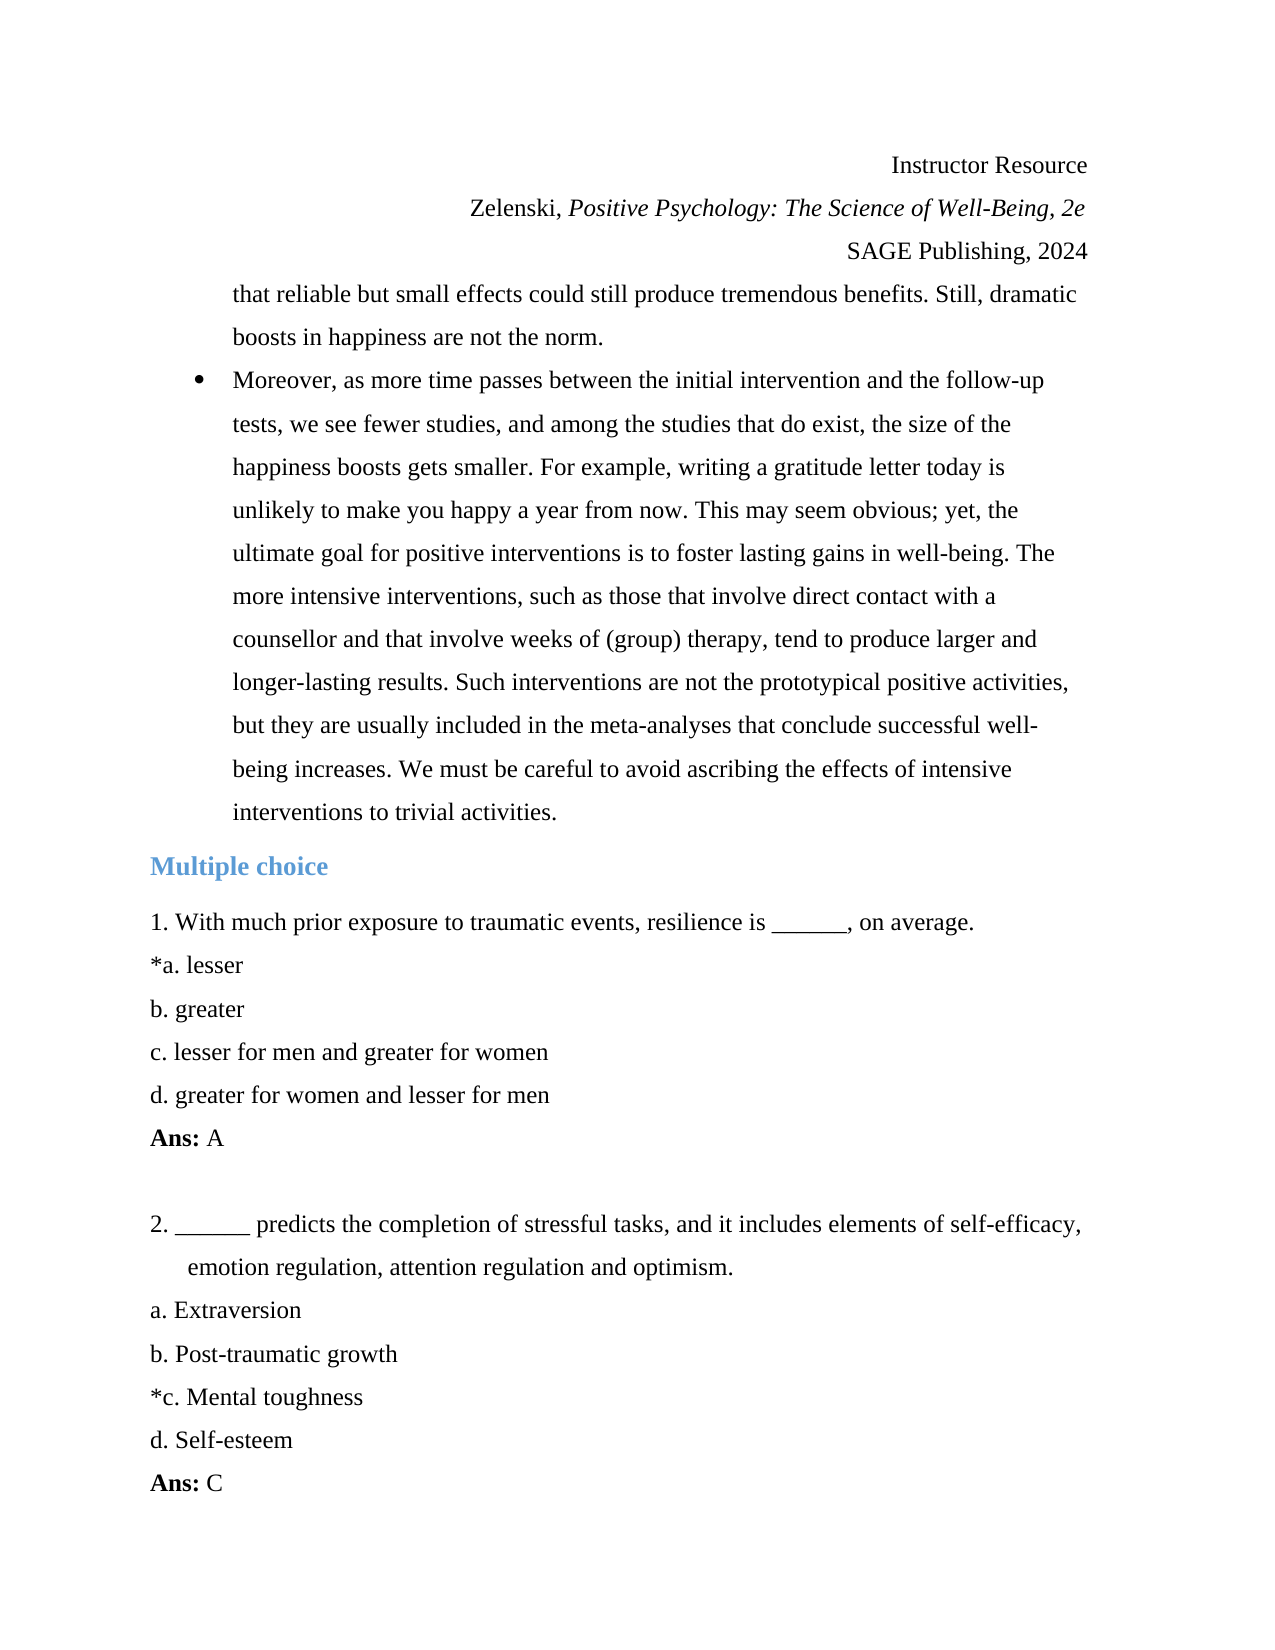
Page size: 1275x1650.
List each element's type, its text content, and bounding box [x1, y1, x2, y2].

text c. lesser for men and greater for women [150, 1037, 1087, 1066]
text Ans: C [150, 1468, 1087, 1497]
text 2. ______ predicts the completion of stressful tasks, and it includes elements of self-efficacy, emotion regulation, attention regulation and optimism. [150, 1209, 1087, 1281]
subtitle Multiple choice [150, 850, 1087, 881]
text d. greater for women and lesser for men [150, 1080, 1087, 1109]
text  Moreover, as more time passes between the initial intervention and the follow-up tests, we see fewer studies, and among the studies that do exist, the size of the happiness boosts gets smaller. For example, writing a gratitude letter today is unlikely to make you happy a year from now. This may seem obvious; yet, the ultimate goal for positive interventions is to foster lasting gains in well-being. The more intensive interventions, such as those that involve direct contact with a counsellor and that involve weeks of (group) therapy, tend to produce larger and longer-lasting results. Such interventions are not the prototypical positive activities, but they are usually included in the meta-analyses that conclude successful well-being increases. We must be careful to avoid ascribing the effects of intensive interventions to trivial activities. [195, 366, 1087, 826]
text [195, 279, 1087, 351]
text d. Self-esteem [150, 1425, 1087, 1454]
text Ans: A [150, 1123, 1087, 1152]
text a. Extraversion [150, 1296, 1087, 1324]
text b. greater [150, 994, 1087, 1022]
text 1. With much prior exposure to traumatic events, resilience is ______, on average. [150, 907, 1087, 936]
text b. Post-traumatic growth [150, 1339, 1087, 1367]
text *c. Mental toughness [150, 1382, 1087, 1411]
text *a. lesser [150, 951, 1087, 979]
